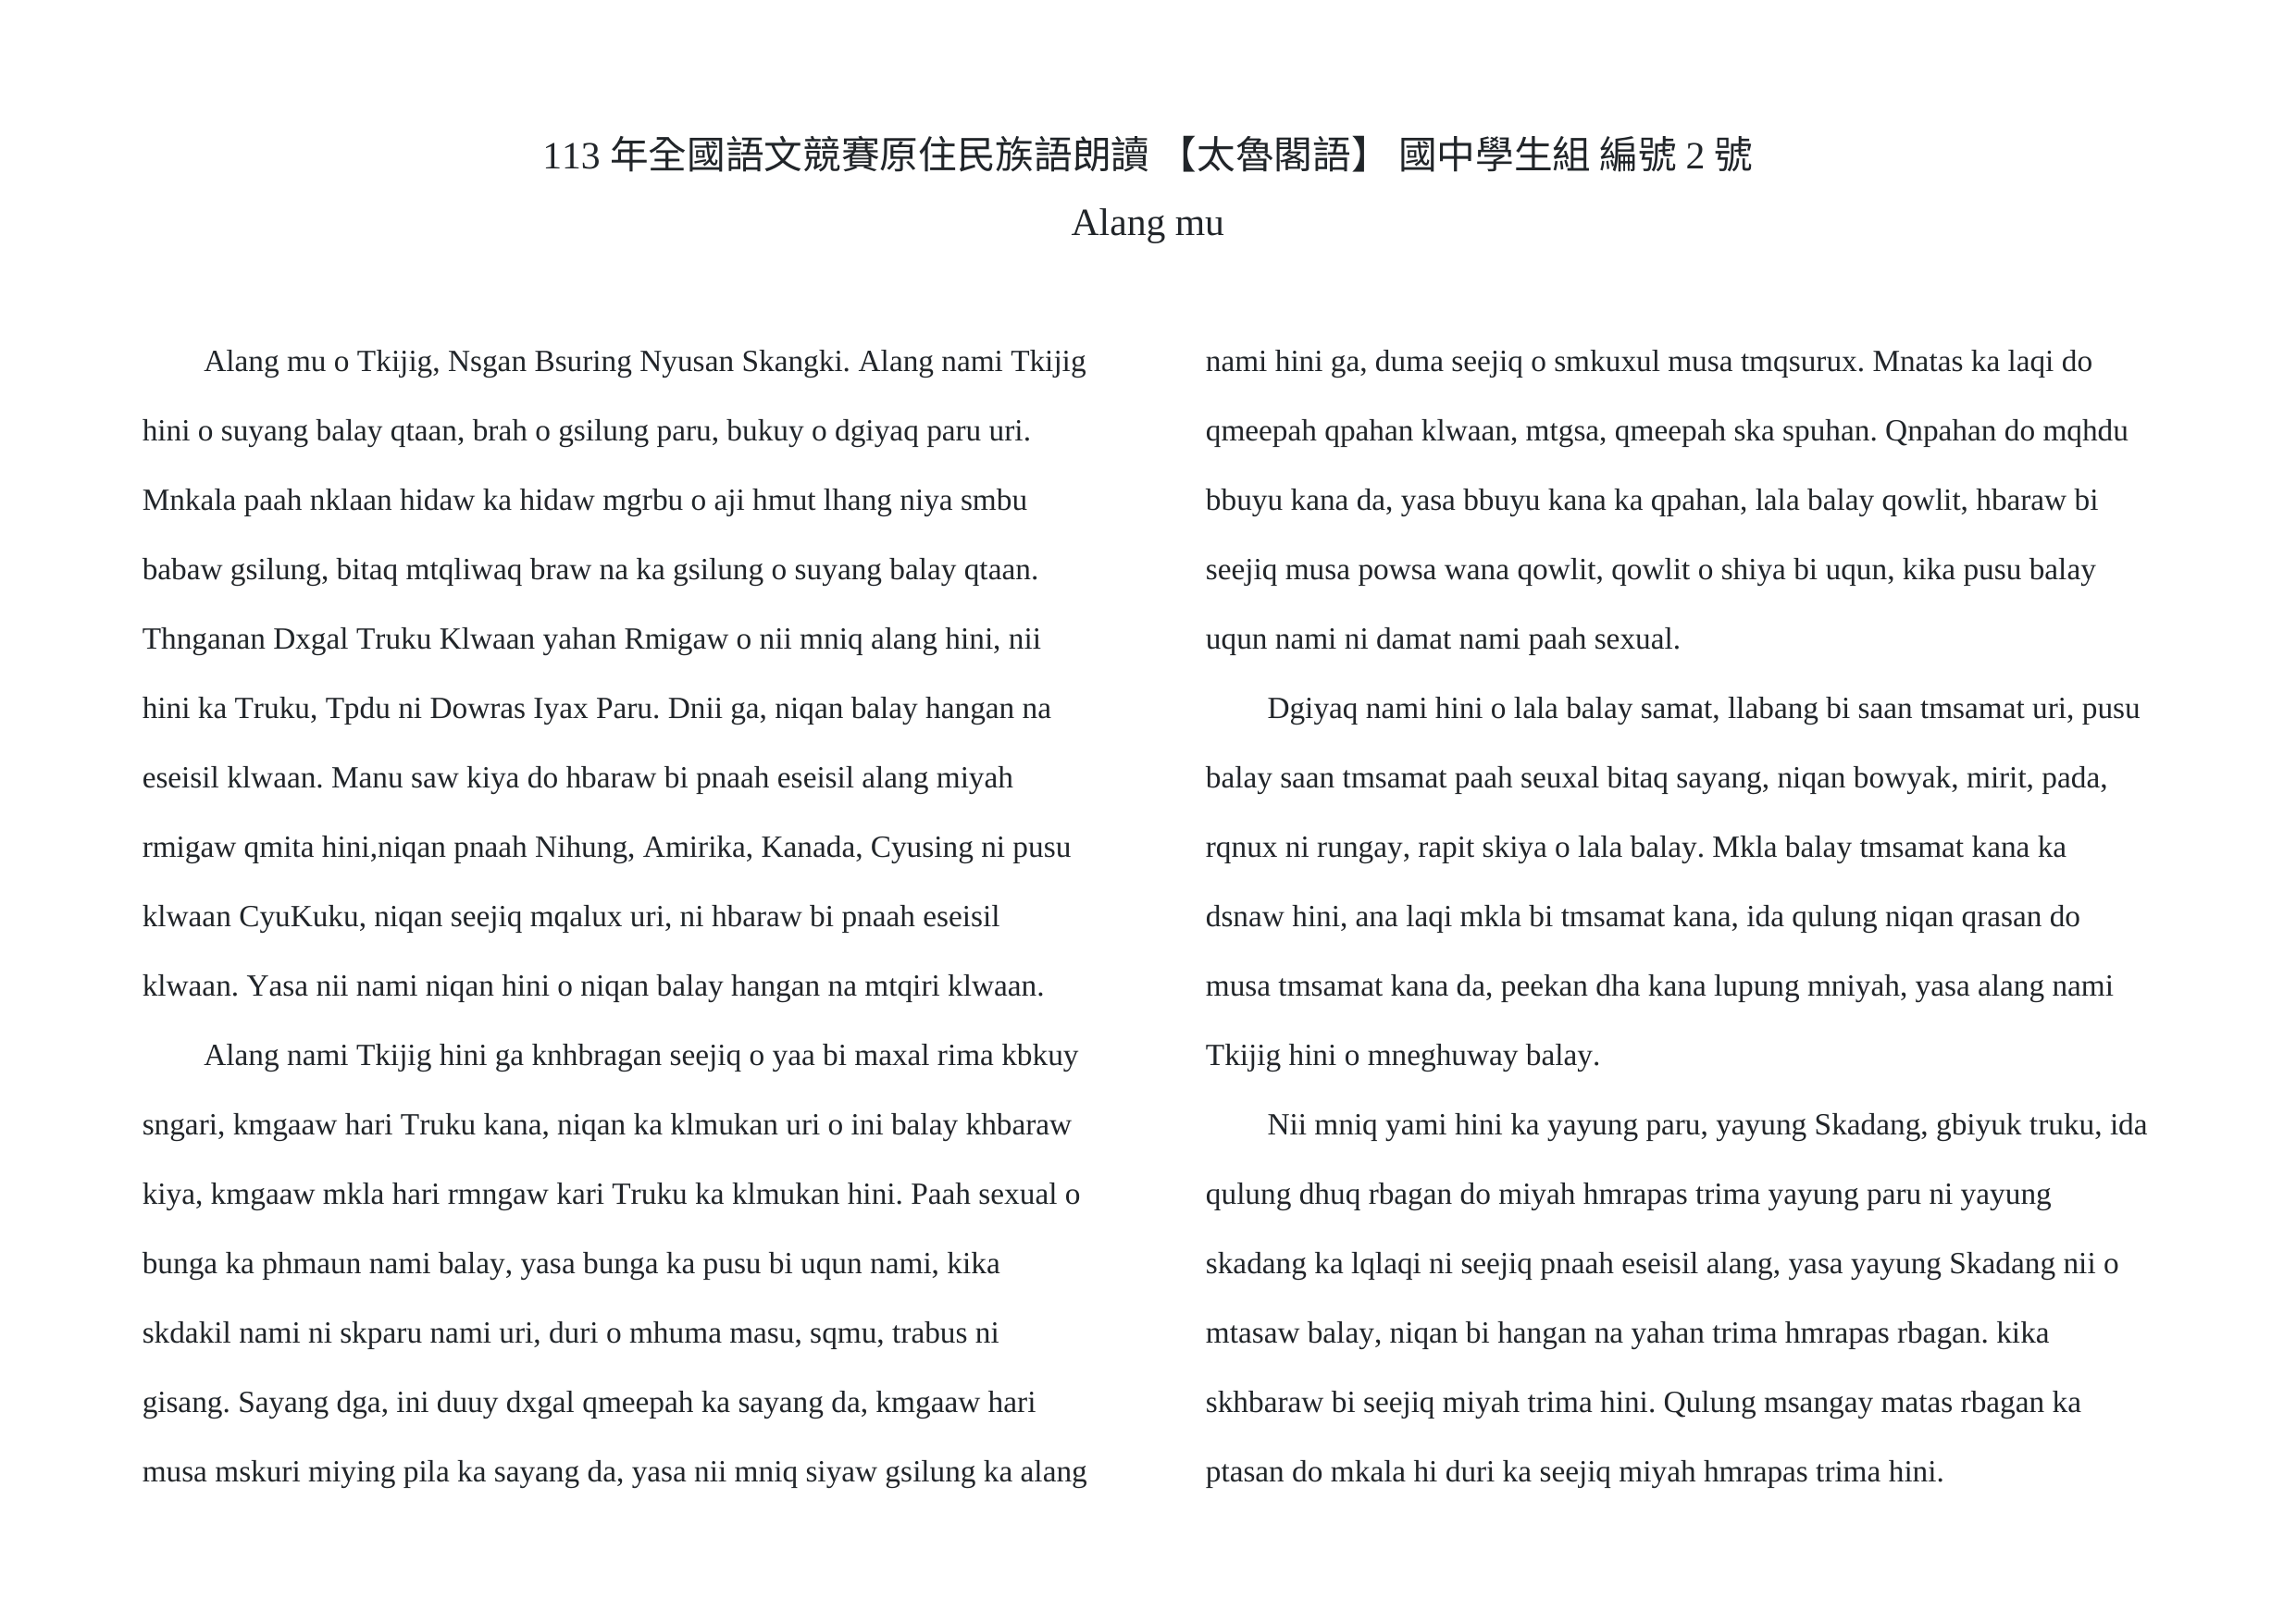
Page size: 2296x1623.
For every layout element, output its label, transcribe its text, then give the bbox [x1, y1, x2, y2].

text Alang nami Tkijig hini ga knhbragan seejiq o yaa bi maxal rima kbkuy sngari, kmgaaw hari Truku kana, niqan ka klmukan uri o ini balay khbaraw kiya, kmgaaw mkla hari rmngaw kari Truku ka klmukan hini. Paah sexual o bunga ka phmaun nami balay, yasa bunga ka pusu bi uqun nami, kika skdakil nami ni skparu nami uri, duri o mhuma masu, sqmu, trabus ni gisang. Sayang dga, ini duuy dxgal qmeepah ka sayang da, kmgaaw hari musa mskuri miying pila ka sayang da, yasa nii mniq siyaw gsilung ka alang nami hini ga, duma seejiq o smkuxul musa tmqsurux. Mnatas ka laqi do qmeepah qpahan klwaan, mtgsa, qmeepah ska spuhan. Qnpahan do mqhdu bbuyu kana da, yasa bbuyu kana ka qpahan, lala balay qowlit, hbaraw bi seejiq musa powsa wana qowlit, qowlit o shiya bi uqun, kika pusu balay uqun nami ni damat nami paah sexual. [142, 1020, 1090, 1505]
text Nii mniq yami hini ka yayung paru, yayung Skadang, gbiyuk truku, ida qulung dhuq rbagan do miyah hmrapas trima yayung paru ni yayung skadang ka lqlaqi ni seejiq pnaah eseisil alang, yasa yayung Skadang nii o mtasaw balay, niqan bi hangan na yahan trima hmrapas rbagan. kika skhbaraw bi seejiq miyah trima hini. Qulung msangay matas rbagan ka ptasan do mkala hi duri ka seejiq miyah hmrapas trima hini. [1206, 1089, 2153, 1505]
text Alang mu [142, 187, 2153, 256]
text Dgiyaq nami hini o lala balay samat, llabang bi saan tmsamat uri, pusu balay saan tmsamat paah seuxal bitaq sayang, niqan bowyak, mirit, pada, rqnux ni rungay, rapit skiya o lala balay. Mkla balay tmsamat kana ka dsnaw hini, ana laqi mkla bi tmsamat kana, ida qulung niqan qrasan do musa tmsamat kana da, peekan dha kana lupung mniyah, yasa alang nami Tkijig hini o mneghuway balay. [1206, 673, 2153, 1089]
text 113 年全國語文競賽原住民族語朗讀 【太魯閣語】 國中學生組 編號 2 號 [142, 118, 2153, 187]
text Alang mu o Tkijig, Nsgan Bsuring Nyusan Skangki. Alang nami Tkijig hini o suyang balay qtaan, brah o gsilung paru, bukuy o dgiyaq paru uri. Mnkala paah nklaan hidaw ka hidaw mgrbu o aji hmut lhang niya smbu babaw gsilung, bitaq mtqliwaq braw na ka gsilung o suyang balay qtaan. Thnganan Dxgal Truku Klwaan yahan Rmigaw o nii mniq alang hini, nii hini ka Truku, Tpdu ni Dowras Iyax Paru. Dnii ga, niqan balay hangan na eseisil klwaan. Manu saw kiya do hbaraw bi pnaah eseisil alang miyah rmigaw qmita hini,niqan pnaah Nihung, Amirika, Kanada, Cyusing ni pusu klwaan CyuKuku, niqan seejiq mqalux uri, ni hbaraw bi pnaah eseisil klwaan. Yasa nii nami niqan hini o niqan balay hangan na mtqiri klwaan. [142, 326, 1090, 1020]
text Alang nami Tkijig hini ga knhbragan seejiq o yaa bi maxal rima kbkuy sngari, kmgaaw hari Truku kana, niqan ka klmukan uri o ini balay khbaraw kiya, kmgaaw mkla hari rmngaw kari Truku ka klmukan hini. Paah sexual o bunga ka phmaun nami balay, yasa bunga ka pusu bi uqun nami, kika skdakil nami ni skparu nami uri, duri o mhuma masu, sqmu, trabus ni gisang. Sayang dga, ini duuy dxgal qmeepah ka sayang da, kmgaaw hari musa mskuri miying pila ka sayang da, yasa nii mniq siyaw gsilung ka alang nami hini ga, duma seejiq o smkuxul musa tmqsurux. Mnatas ka laqi do qmeepah qpahan klwaan, mtgsa, qmeepah ska spuhan. Qnpahan do mqhdu bbuyu kana da, yasa bbuyu kana ka qpahan, lala balay qowlit, hbaraw bi seejiq musa powsa wana qowlit, qowlit o shiya bi uqun, kika pusu balay uqun nami ni damat nami paah sexual. [1206, 326, 2153, 673]
